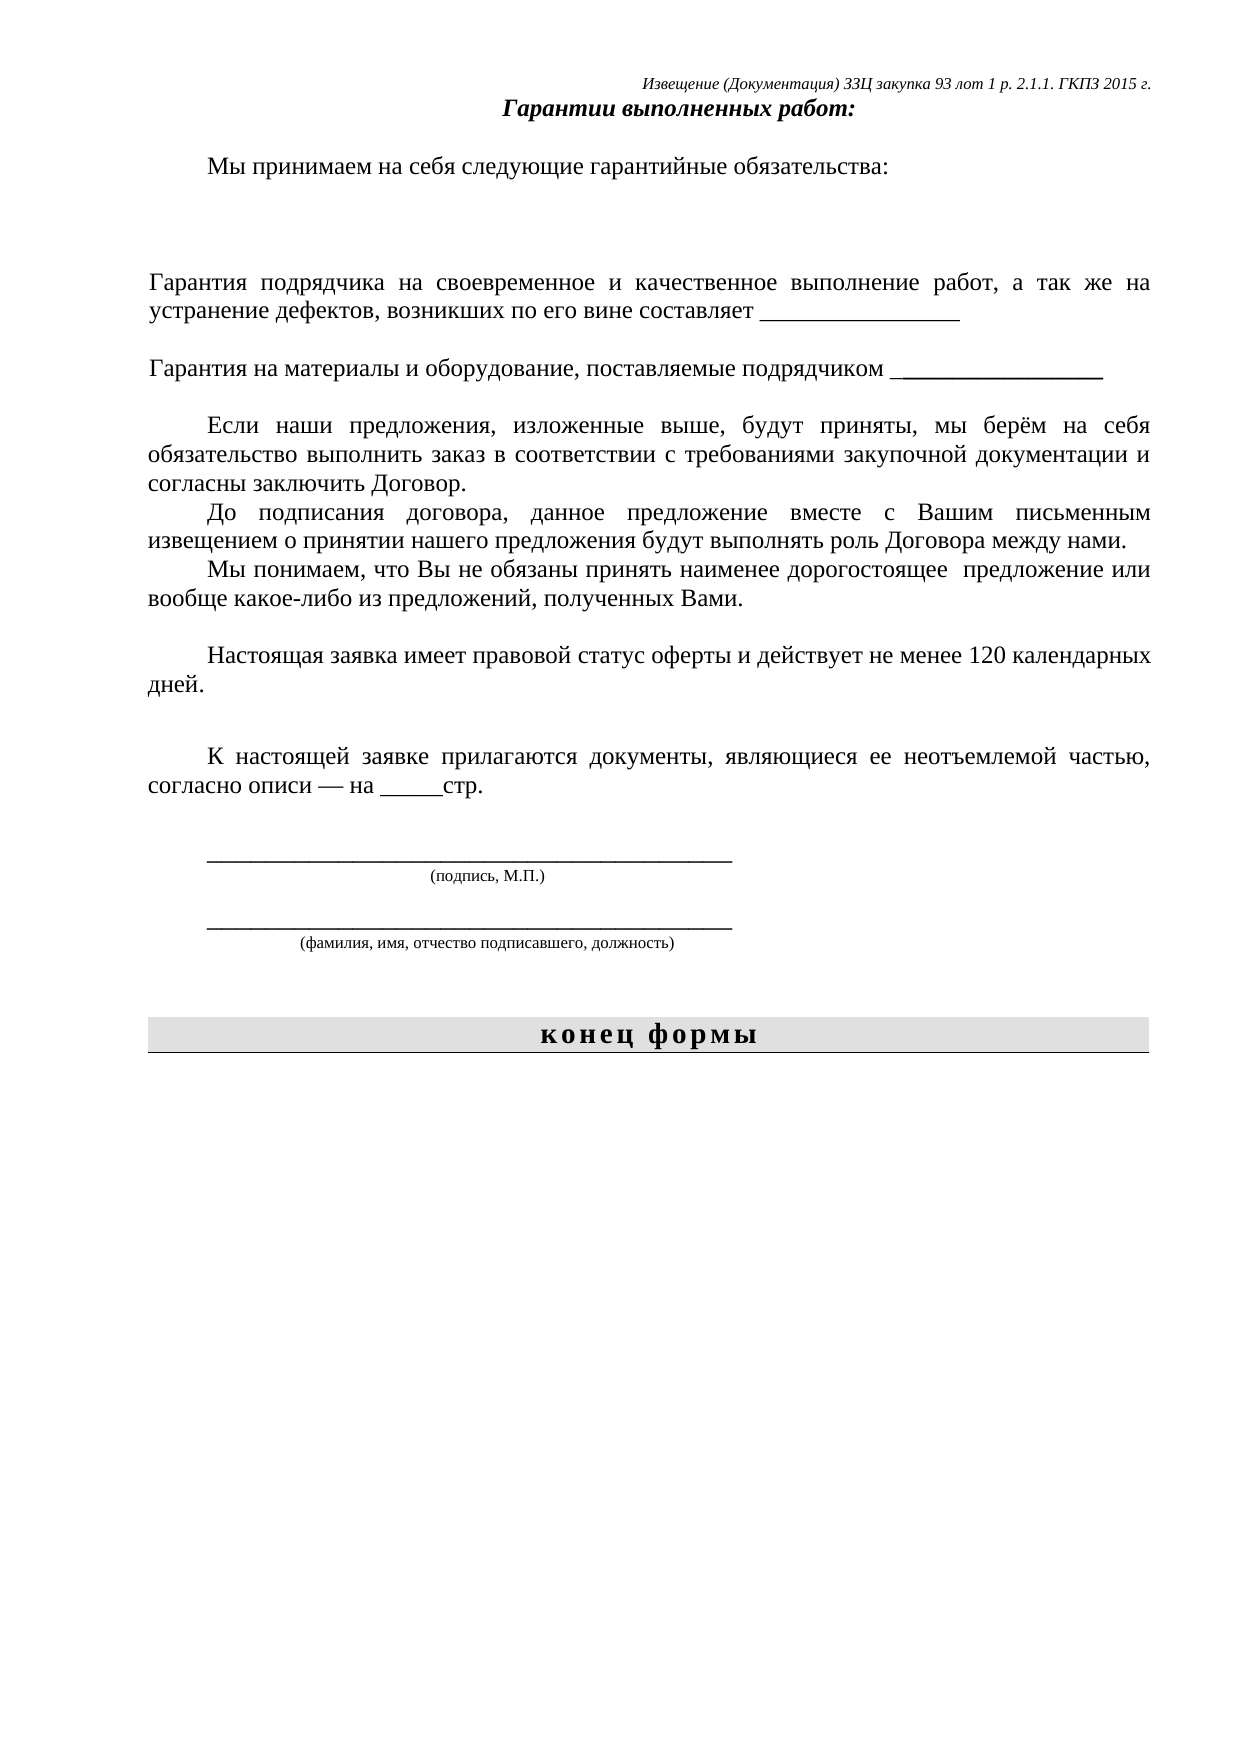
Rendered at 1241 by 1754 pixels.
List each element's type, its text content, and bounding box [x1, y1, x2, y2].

text (фамилия, имя, отчество подписавшего, должность) [148, 933, 768, 966]
text Если наши предложения, изложенные выше, будут приняты, мы берём на себя обязательство выполнить заказ в соответствии с требованиями закупочной документации и согласны заключить Договор. [148, 410, 1152, 497]
text Гарантия подрядчика на своевременное и качественное выполнение работ, а так же на устранение дефектов, возникших по его вине составляет ________________ [149, 267, 1152, 324]
text Гарантия на материалы и оборудование, поставляемые подрядчиком _________________ [149, 353, 1152, 382]
text конец формы [148, 1017, 1149, 1052]
text (подпись, М.П.) [148, 866, 768, 899]
text Мы понимаем, что Вы не обязаны принять наименее дорогостоящее предложение или вообще какое-либо из предложений, полученных Вами. [148, 554, 1152, 612]
text ____________________________________ [148, 832, 1152, 866]
text К настоящей заявке прилагаются документы, являющиеся ее неотъемлемой частью, согласно описи — на _____стр. [148, 741, 1152, 798]
text Настоящая заявка имеет правовой статус оферты и действует не менее 120 календарных дней. [148, 640, 1152, 698]
text Гарантии выполненных работ: [148, 93, 1152, 122]
text Мы принимаем на себя следующие гарантийные обязательства: [148, 151, 1152, 179]
text ____________________________________ [148, 899, 1152, 933]
text До подписания договора, данное предложение вместе с Вашим письменным извещением о принятии нашего предложения будут выполнять роль Договора между нами. [148, 497, 1152, 554]
